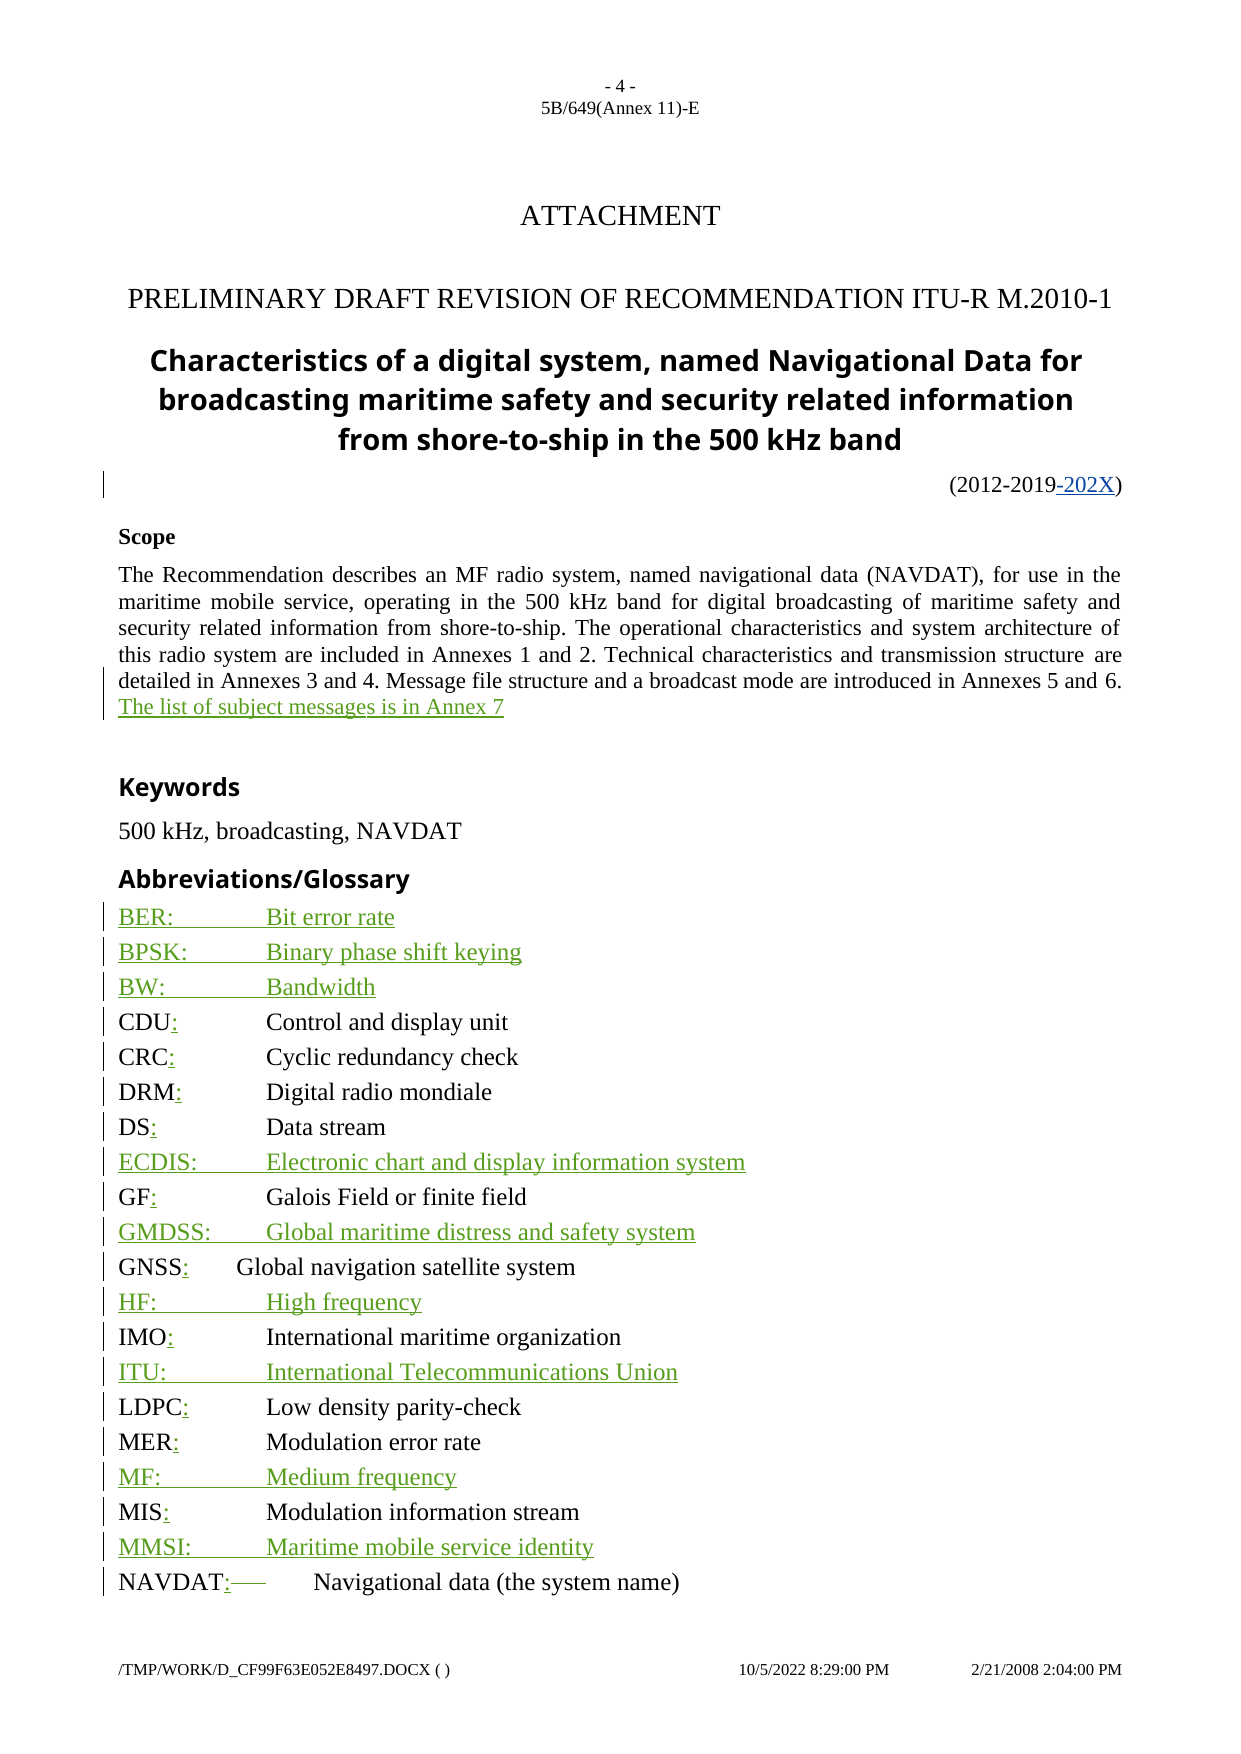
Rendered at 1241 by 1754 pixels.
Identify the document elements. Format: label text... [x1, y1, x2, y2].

subtitle Keywords [118, 770, 1122, 804]
text GNSS Global navigation satellite system [118, 1252, 1122, 1281]
text NAVDAT Navigational data (the system name) [118, 1567, 1122, 1596]
text MIS Modulation information stream [118, 1497, 1122, 1526]
text MER Modulation error rate [118, 1427, 1122, 1456]
text PRELIMINARY DRAFT REVISION OF RECOMMENDATION ITU-R M.2010-1 [118, 281, 1122, 315]
text IMO International maritime organization [118, 1322, 1122, 1351]
subtitle Abbreviations/Glossary [118, 862, 1122, 896]
text DRM Digital radio mondiale [118, 1077, 1122, 1106]
text DS Data stream [118, 1112, 1122, 1141]
title Characteristics of a digital system, named Navigational Data for broadcasting maritime safety and security related information from shore-to-ship in the 500 kHz band [118, 340, 1122, 459]
text LDPC Low density parity-check [118, 1392, 1122, 1421]
text Attachment [118, 198, 1122, 231]
text CRC Cyclic redundancy check [118, 1042, 1122, 1071]
text 500 kHz, broadcasting, NAVDAT [118, 816, 1122, 845]
subtitle Scope [118, 523, 1122, 549]
text GF Galois Field or finite field [118, 1182, 1122, 1211]
text (2012-2019) [118, 471, 1122, 498]
text CDU Control and display unit [118, 1007, 1122, 1036]
text The Recommendation describes an MF radio system, named navigational data (NAVDAT), for use in the maritime mobile service, operating in the 500 kHz band for digital broadcasting of maritime safety and security related information from shore-to-ship. The operational characteristics and system architecture of this radio system are included in Annexes 1 and 2. Technical characteristics and transmission structure are detailed in Annexes 3 and 4. Message file structure and a broadcast mode are introduced in Annexes 5 and 6. [118, 562, 1122, 720]
